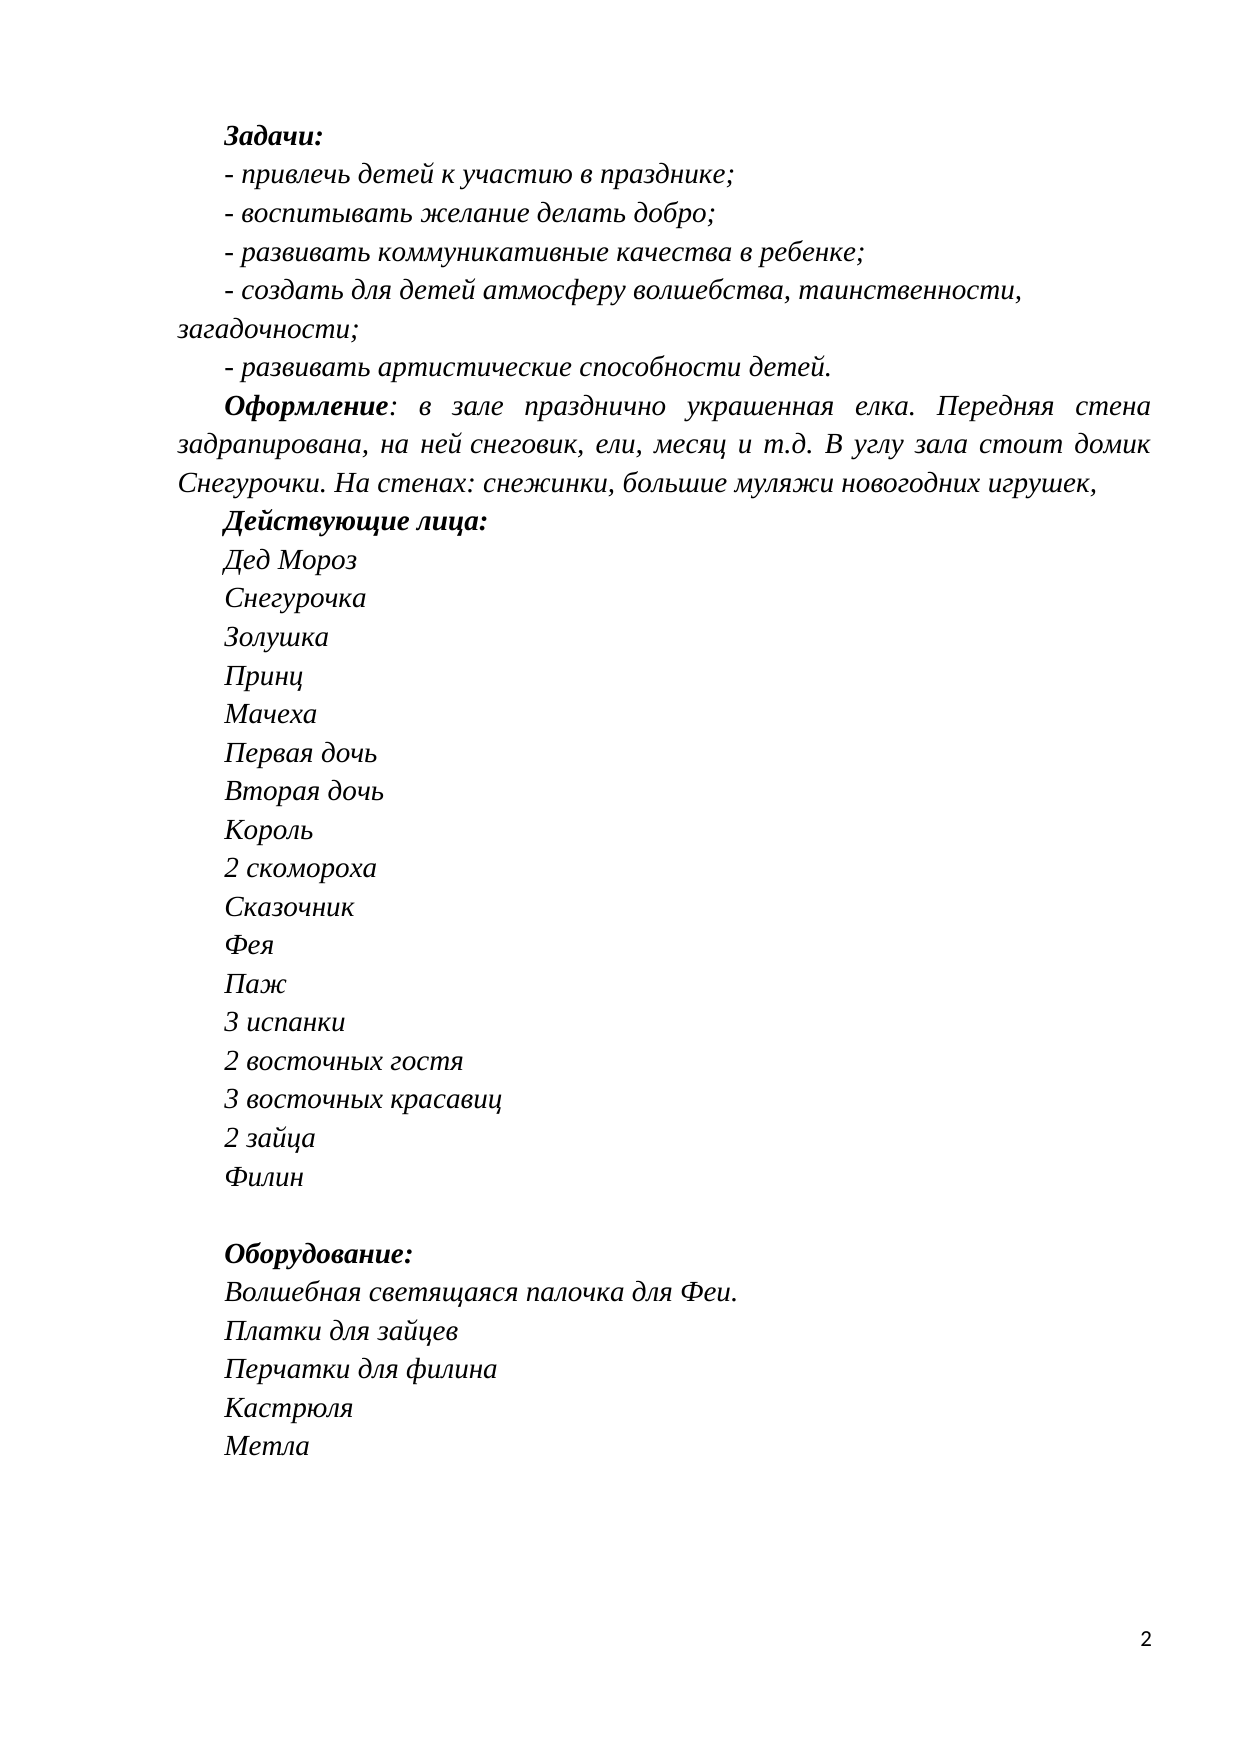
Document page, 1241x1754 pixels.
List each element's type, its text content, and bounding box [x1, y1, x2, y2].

text 2 скомороха [177, 850, 1152, 884]
text Король [177, 812, 1152, 845]
text Кастрюля [177, 1390, 1152, 1423]
text Филин [177, 1159, 1152, 1192]
text Метла [177, 1428, 1152, 1462]
text 3 восточных красавиц [177, 1082, 1152, 1115]
text Оборудование: [177, 1236, 1152, 1269]
text - воспитывать желание делать добро; [177, 195, 1152, 229]
text Сказочник [177, 889, 1152, 922]
text Дед Мороз [177, 542, 1152, 576]
text Паж [177, 966, 1152, 999]
text Вторая дочь [177, 773, 1152, 807]
text 2 зайца [177, 1120, 1152, 1154]
text Принц [177, 658, 1152, 691]
text Снегурочка [177, 581, 1152, 614]
text Оформление: в зале празднично украшенная елка. Передняя стена задрапирована, на ней снеговик, ели, месяц и т.д. В углу зала стоит домик Снегурочки. На стенах: снежинки, большие муляжи новогодних игрушек, [177, 388, 1152, 498]
text Перчатки для филина [177, 1351, 1152, 1385]
text - привлечь детей к участию в празднике; [177, 157, 1152, 190]
text - развивать артистические способности детей. [177, 349, 1152, 383]
text 3 испанки [177, 1004, 1152, 1038]
text Платки для зайцев [177, 1313, 1152, 1346]
text - развивать коммуникативные качества в ребенке; [177, 234, 1152, 267]
text Мачеха [177, 696, 1152, 730]
text - создать для детей атмосферу волшебства, таинственности, загадочности; [177, 272, 1152, 344]
text Задачи: [177, 118, 1152, 152]
text Золушка [177, 619, 1152, 653]
text Фея [177, 927, 1152, 961]
text Первая дочь [177, 735, 1152, 768]
text Действующие лица: [177, 503, 1152, 537]
text Волшебная светящаяся палочка для Феи. [177, 1274, 1152, 1308]
text 2 восточных гостя [177, 1043, 1152, 1077]
